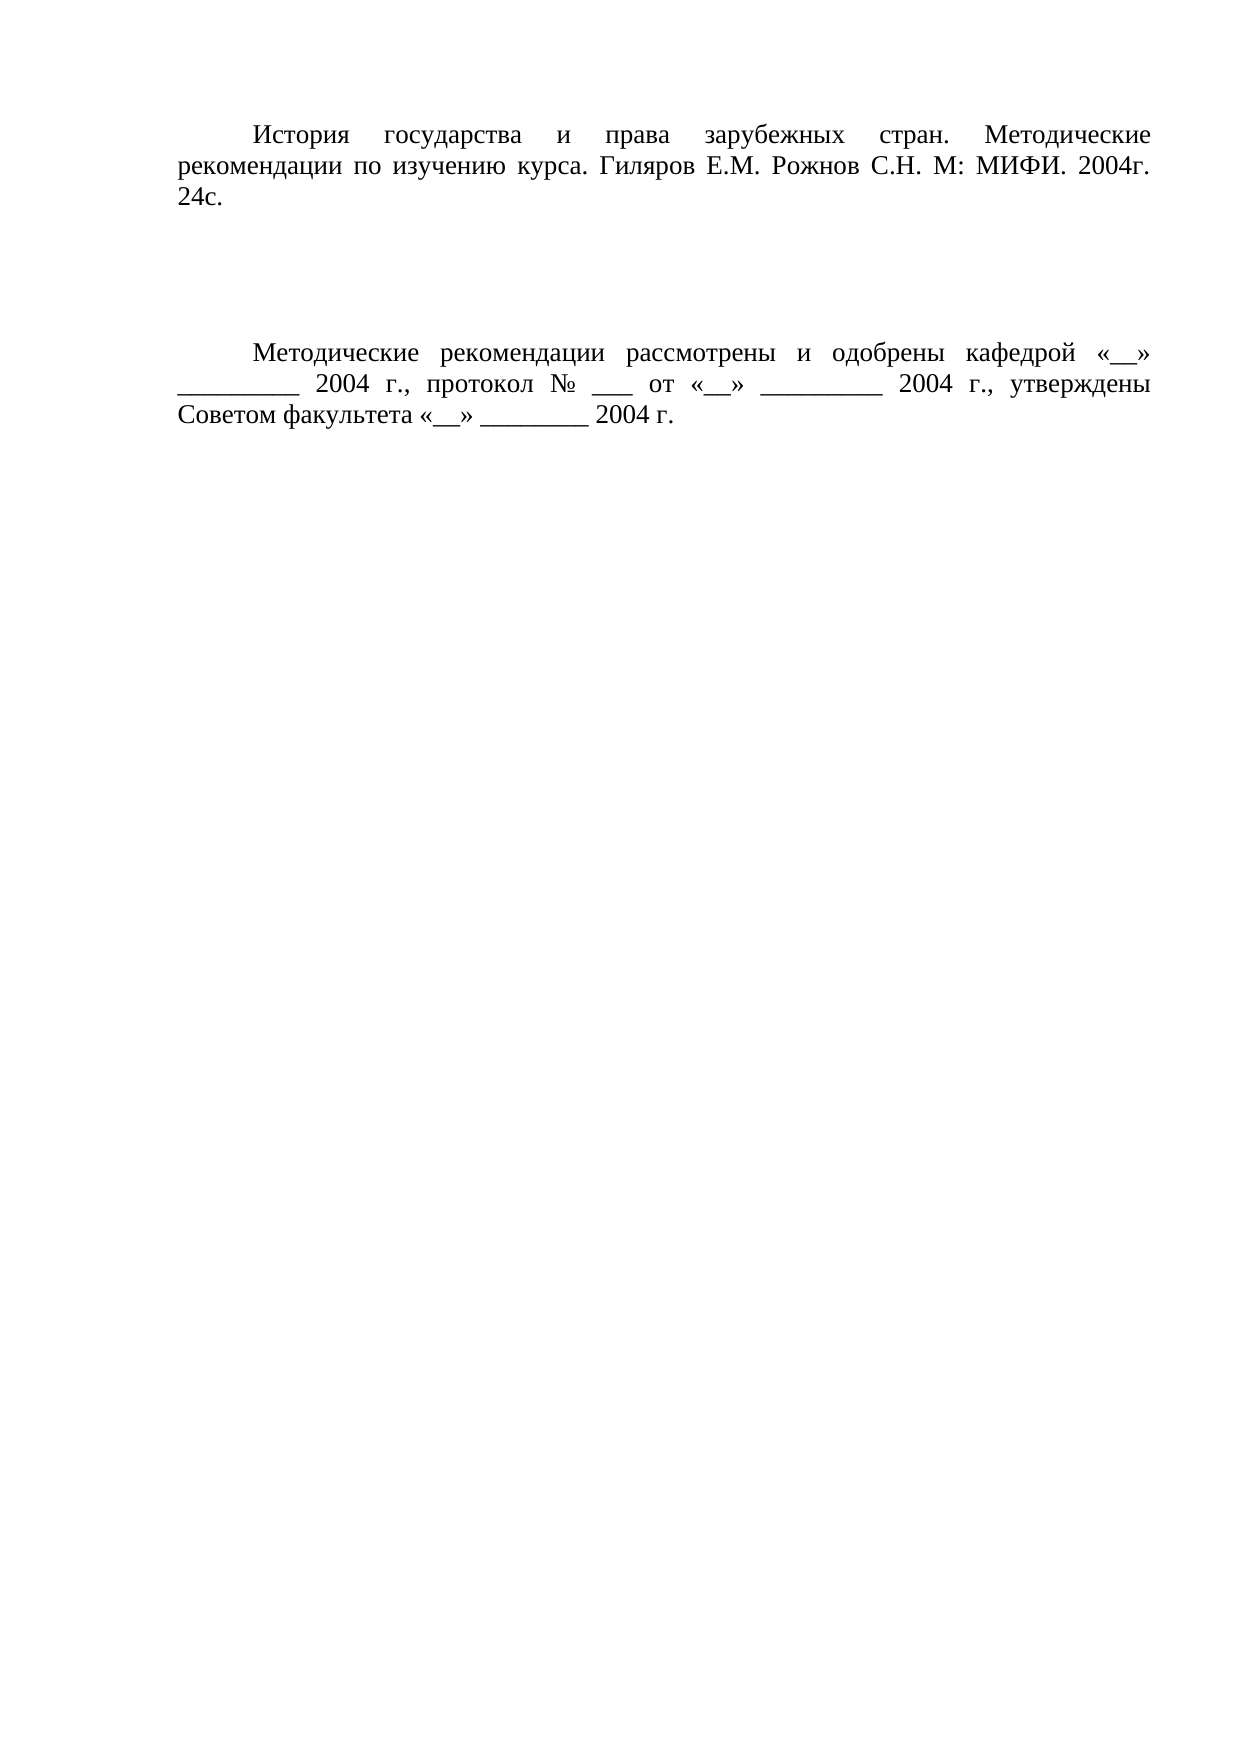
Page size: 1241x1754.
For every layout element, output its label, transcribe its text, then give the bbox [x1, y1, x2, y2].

subtitle Методические рекомендации рассмотрены и одобрены кафедрой «__» _________ 2004 г., протокол № ___ от «__» _________ 2004 г., утверждены Советом факультета «__» ________ 2004 г. [177, 336, 1152, 429]
text История государства и права зарубежных стран. Методические рекомендации по изучению курса. Гиляров Е.М. Рожнов С.Н. М: МИФИ. 2004г. 24с. [177, 118, 1152, 212]
